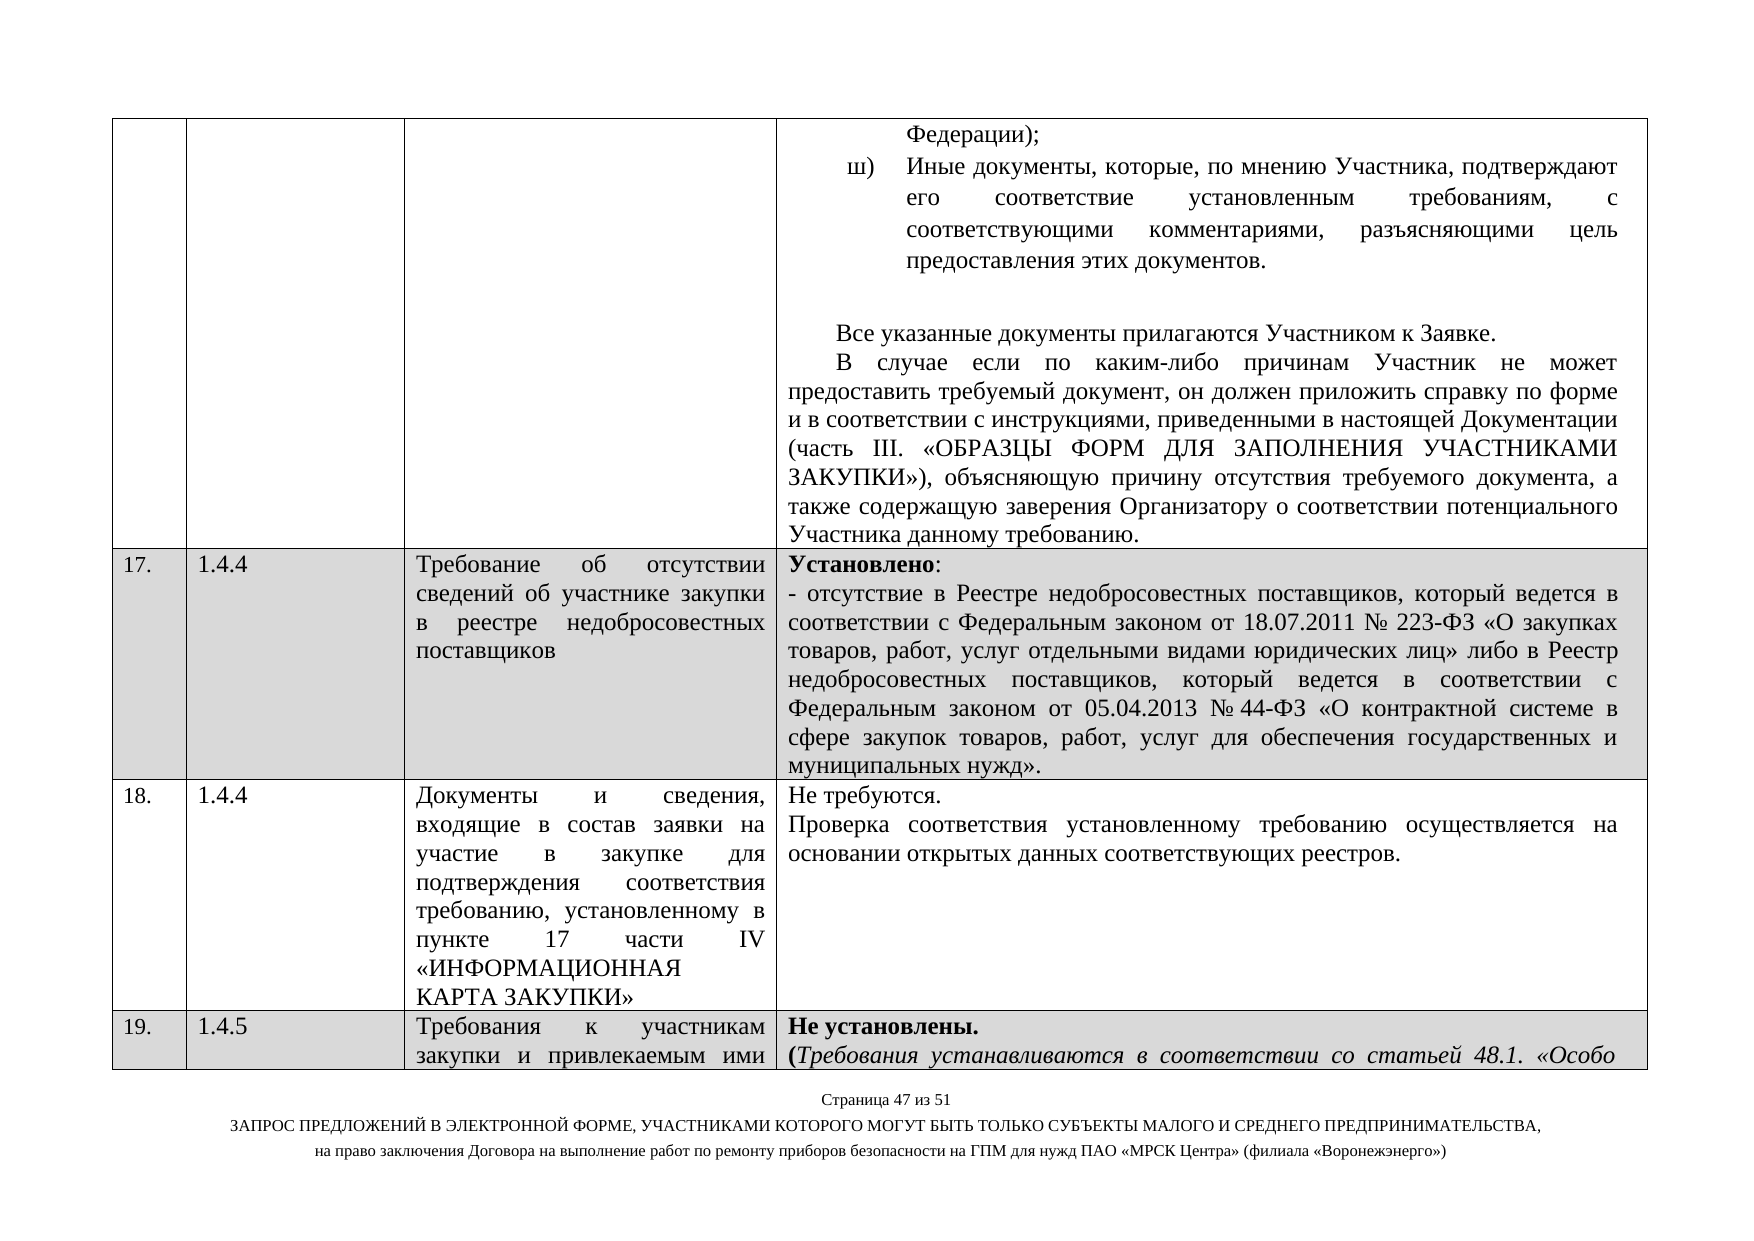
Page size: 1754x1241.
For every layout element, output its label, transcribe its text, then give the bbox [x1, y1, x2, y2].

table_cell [187, 119, 404, 548]
table_cell 1.4.4 [187, 780, 404, 1010]
table_cell Установлено: - отсутствие в Реестре недобросовестных поставщиков, который ведется в соответствии с Федеральным законом от 18.07.2011 № 223-ФЗ «О закупках товаров, работ, услуг отдельными видами юридических лиц» либо в Реестр недобросовестных поставщиков, который ведется в соответствии с Федеральным законом от 05.04.2013 № 44-ФЗ «О контрактной системе в сфере закупок товаров, работ, услуг для обеспечения государственных и муниципальных нужд». [777, 549, 1647, 779]
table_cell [777, 1011, 1647, 1069]
table_cell [113, 780, 186, 1010]
table_cell Требование об отсутствии сведений об участнике закупки в реестре недобросовестных поставщиков [405, 549, 776, 779]
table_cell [405, 1011, 776, 1069]
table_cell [777, 119, 1647, 548]
table_cell 1.4.4 [187, 549, 404, 779]
table_cell [113, 1011, 186, 1069]
table_cell Документы и сведения, входящие в состав заявки на участие в закупке для подтверждения соответствия требованию, установленному в пункте 17 части IV «ИНФОРМАЦИОННАЯ КАРТА ЗАКУПКИ» [405, 780, 776, 1010]
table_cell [405, 119, 776, 548]
table_cell [113, 549, 186, 779]
table_cell [113, 119, 186, 548]
table_cell 1.4.5 [187, 1011, 404, 1069]
table_cell Не требуются. Проверка соответствия установленному требованию осуществляется на основании открытых данных соответствующих реестров. [777, 780, 1647, 1010]
